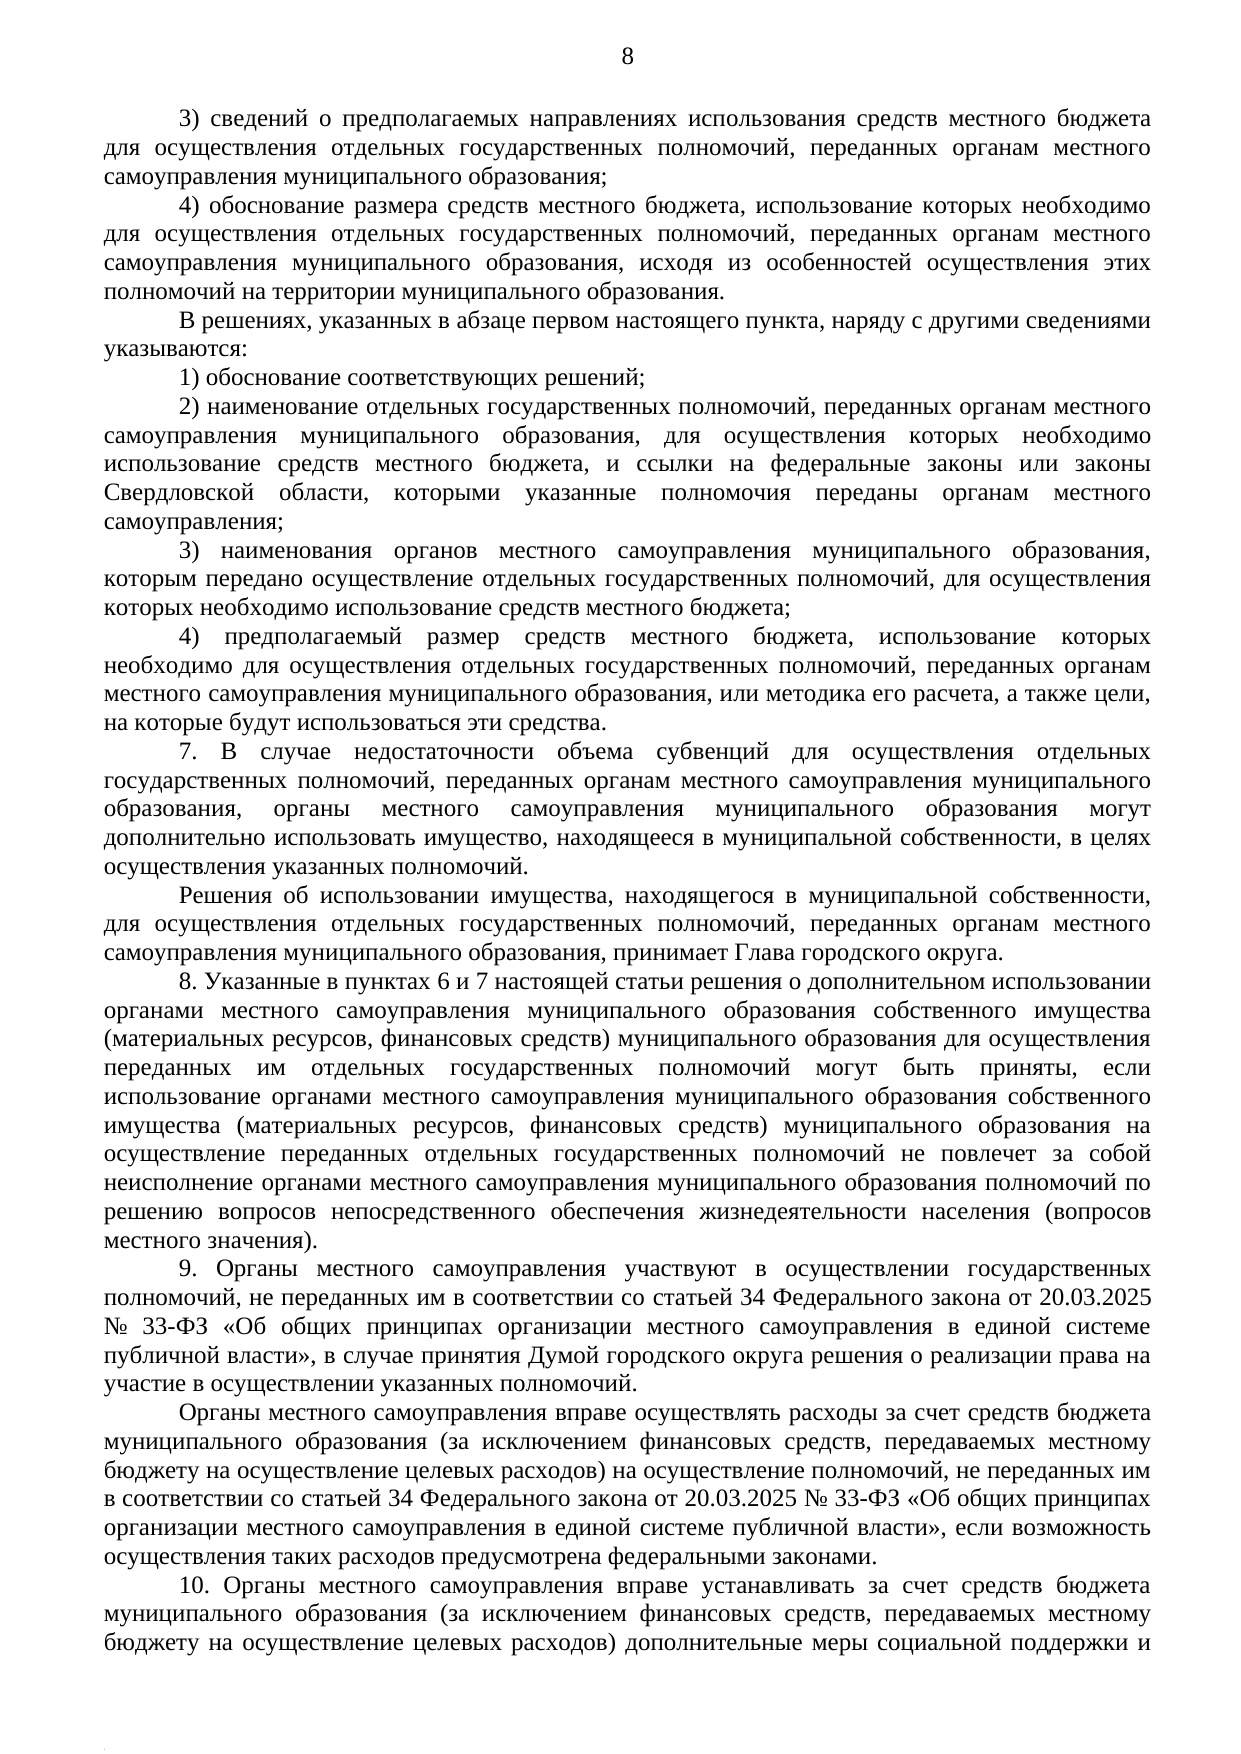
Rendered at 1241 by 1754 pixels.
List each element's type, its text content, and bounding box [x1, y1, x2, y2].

text 8. Указанные в пунктах 6 и 7 настоящей статьи решения о дополнительном использовании органами местного самоуправления муниципального образования собственного имущества (материальных ресурсов, финансовых средств) муниципального образования для осуществления переданных им отдельных государственных полномочий могут быть приняты, если использование органами местного самоуправления муниципального образования собственного имущества (материальных ресурсов, финансовых средств) муниципального образования на осуществление переданных отдельных государственных полномочий не повлечет за собой неисполнение органами местного самоуправления муниципального образования полномочий по решению вопросов непосредственного обеспечения жизнедеятельности населения (вопросов местного значения). [103, 966, 1152, 1253]
text 4) предполагаемый размер средств местного бюджета, использование которых необходимо для осуществления отдельных государственных полномочий, переданных органам местного самоуправления муниципального образования, или методика его расчета, а также цели, на которые будут использоваться эти средства. [103, 621, 1152, 736]
text В решениях, указанных в абзаце первом настоящего пункта, наряду с другими сведениями указываются: [103, 305, 1152, 362]
text 9. Органы местного самоуправления участвуют в осуществлении государственных полномочий, не переданных им в соответствии со статьей 34 Федерального закона от 20.03.2025 № 33-ФЗ «Об общих принципах организации местного самоуправления в единой системе публичной власти», в случае принятия Думой городского округа решения о реализации права на участие в осуществлении указанных полномочий. [103, 1253, 1152, 1397]
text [103, 1570, 1152, 1656]
text 1) обоснование соответствующих решений; [103, 362, 1152, 391]
text Решения об использовании имущества, находящегося в муниципальной собственности, для осуществления отдельных государственных полномочий, переданных органам местного самоуправления муниципального образования, принимает Глава городского округа. [103, 880, 1152, 966]
text 2) наименование отдельных государственных полномочий, переданных органам местного самоуправления муниципального образования, для осуществления которых необходимо использование средств местного бюджета, и ссылки на федеральные законы или законы Свердловской области, которыми указанные полномочия переданы органам местного самоуправления; [103, 391, 1152, 535]
text 3) наименования органов местного самоуправления муниципального образования, которым передано осуществление отдельных государственных полномочий, для осуществления которых необходимо использование средств местного бюджета; [103, 535, 1152, 621]
text 7. В случае недостаточности объема субвенций для осуществления отдельных государственных полномочий, переданных органам местного самоуправления муниципального образования, органы местного самоуправления муниципального образования могут дополнительно использовать имущество, находящееся в муниципальной собственности, в целях осуществления указанных полномочий. [103, 736, 1152, 880]
text 3) сведений о предполагаемых направлениях использования средств местного бюджета для осуществления отдельных государственных полномочий, переданных органам местного самоуправления муниципального образования; [103, 103, 1152, 190]
text 4) обоснование размера средств местного бюджета, использование которых необходимо для осуществления отдельных государственных полномочий, переданных органам местного самоуправления муниципального образования, исходя из особенностей осуществления этих полномочий на территории муниципального образования. [103, 190, 1152, 305]
text Органы местного самоуправления вправе осуществлять расходы за счет средств бюджета муниципального образования (за исключением финансовых средств, передаваемых местному бюджету на осуществление целевых расходов) на осуществление полномочий, не переданных им в соответствии со статьей 34 Федерального закона от 20.03.2025 № 33-ФЗ «Об общих принципах организации местного самоуправления в единой системе публичной власти», если возможность осуществления таких расходов предусмотрена федеральными законами. [103, 1397, 1152, 1570]
